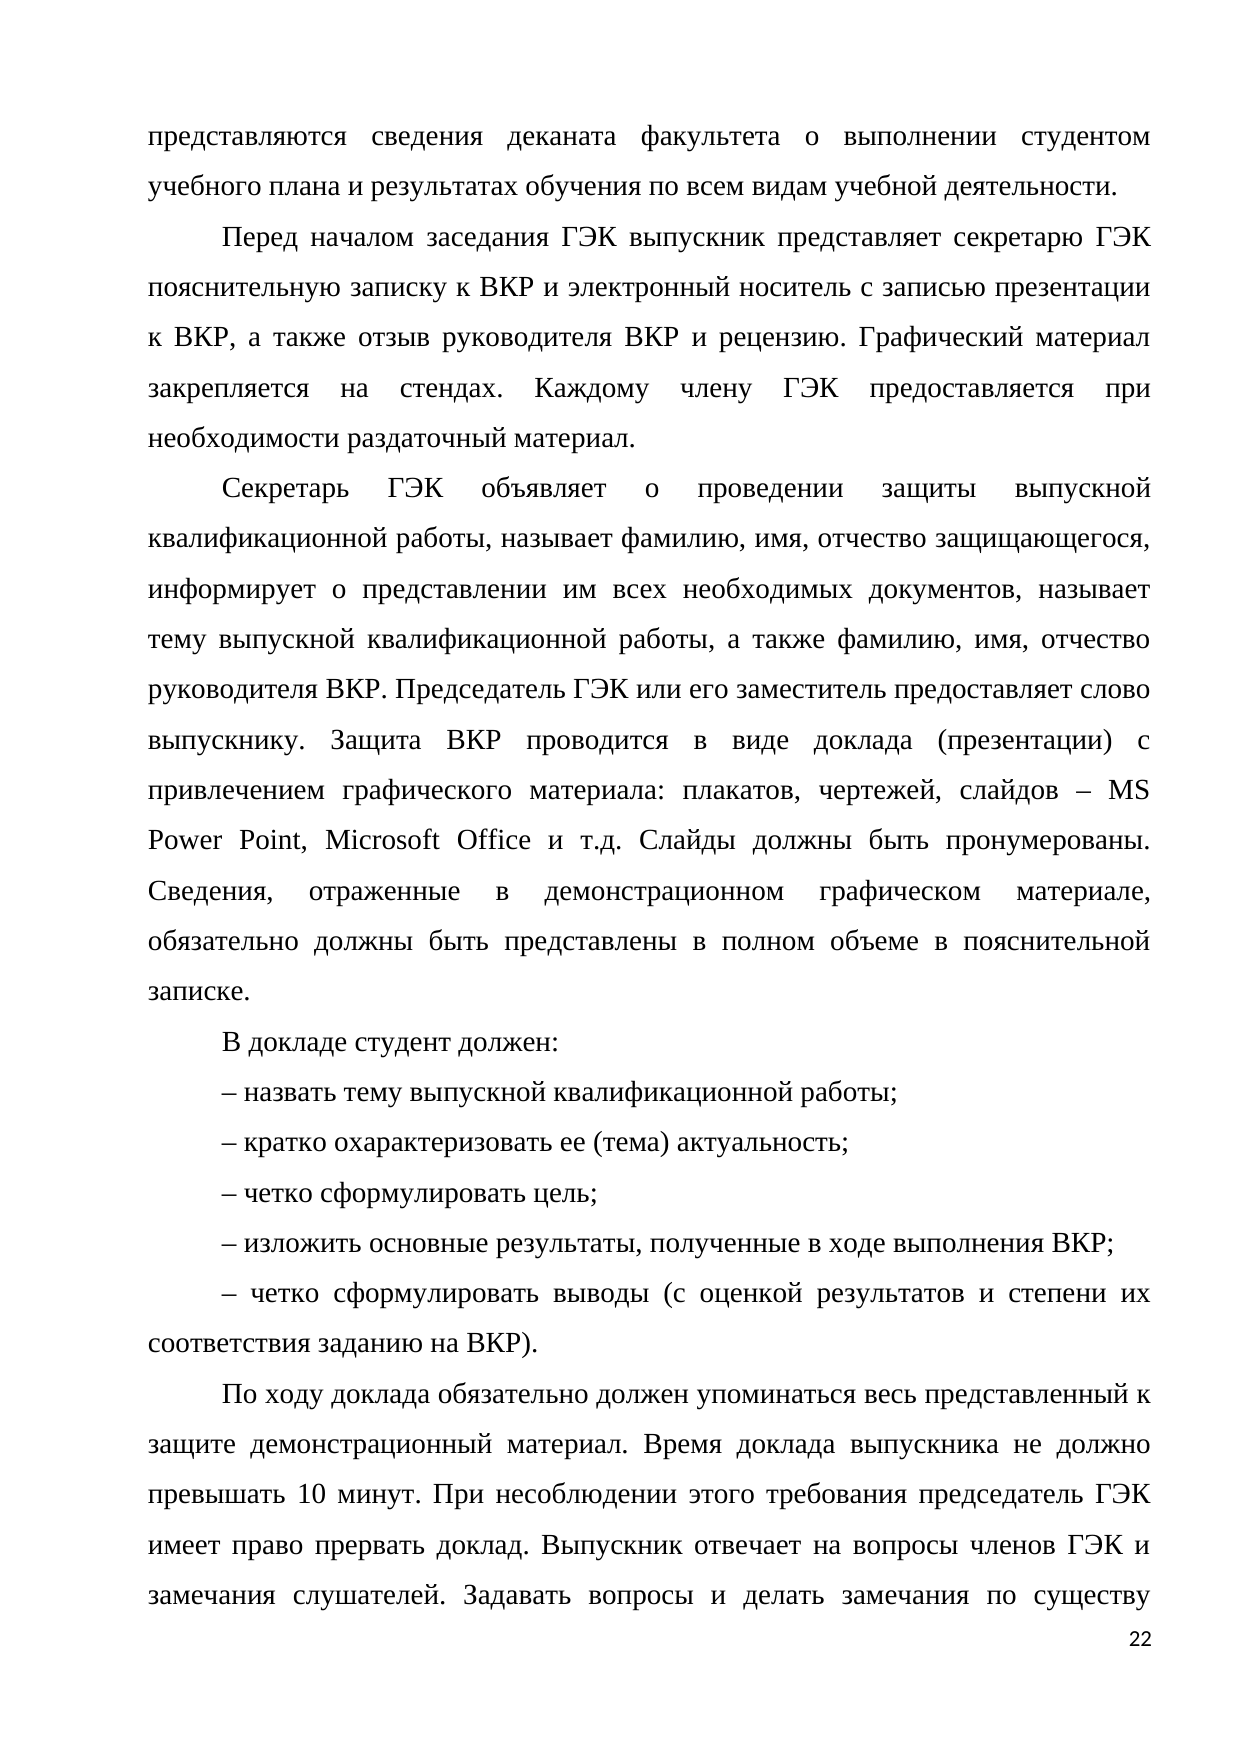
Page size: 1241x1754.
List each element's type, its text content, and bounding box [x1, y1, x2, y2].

text – изложить основные результаты, полученные в ходе выполнения ВКР; [148, 1225, 1152, 1258]
text – назвать тему выпускной квалификационной работы; [148, 1074, 1152, 1108]
text – четко сформулировать выводы (с оценкой результатов и степени их соответствия заданию на ВКР). [148, 1275, 1152, 1359]
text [148, 118, 1152, 202]
text В докладе студент должен: [148, 1024, 1152, 1057]
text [148, 1376, 1152, 1611]
text Секретарь ГЭК объявляет о проведении защиты выпускной квалификационной работы, называет фамилию, имя, отчество защищающегося, информирует о представлении им всех необходимых документов, называет тему выпускной квалификационной работы, а также фамилию, имя, отчество руководителя ВКР. Председатель ГЭК или его заместитель предоставляет слово выпускнику. Защита ВКР проводится в виде доклада (презентации) с привлечением графического материала: плакатов, чертежей, слайдов – MS Power Point, Microsoft Office и т.д. Слайды должны быть пронумерованы. Сведения, отраженные в демонстрационном графическом материале, обязательно должны быть представлены в полном объеме в пояснительной записке. [148, 470, 1152, 1007]
text – четко сформулировать цель; [148, 1175, 1152, 1208]
text – кратко охарактеризовать ее (тема) актуальность; [148, 1124, 1152, 1158]
text Перед началом заседания ГЭК выпускник представляет секретарю ГЭК пояснительную записку к ВКР и электронный носитель с записью презентации к ВКР, а также отзыв руководителя ВКР и рецензию. Графический материал закрепляется на стендах. Каждому члену ГЭК предоставляется при необходимости раздаточный материал. [148, 219, 1152, 453]
